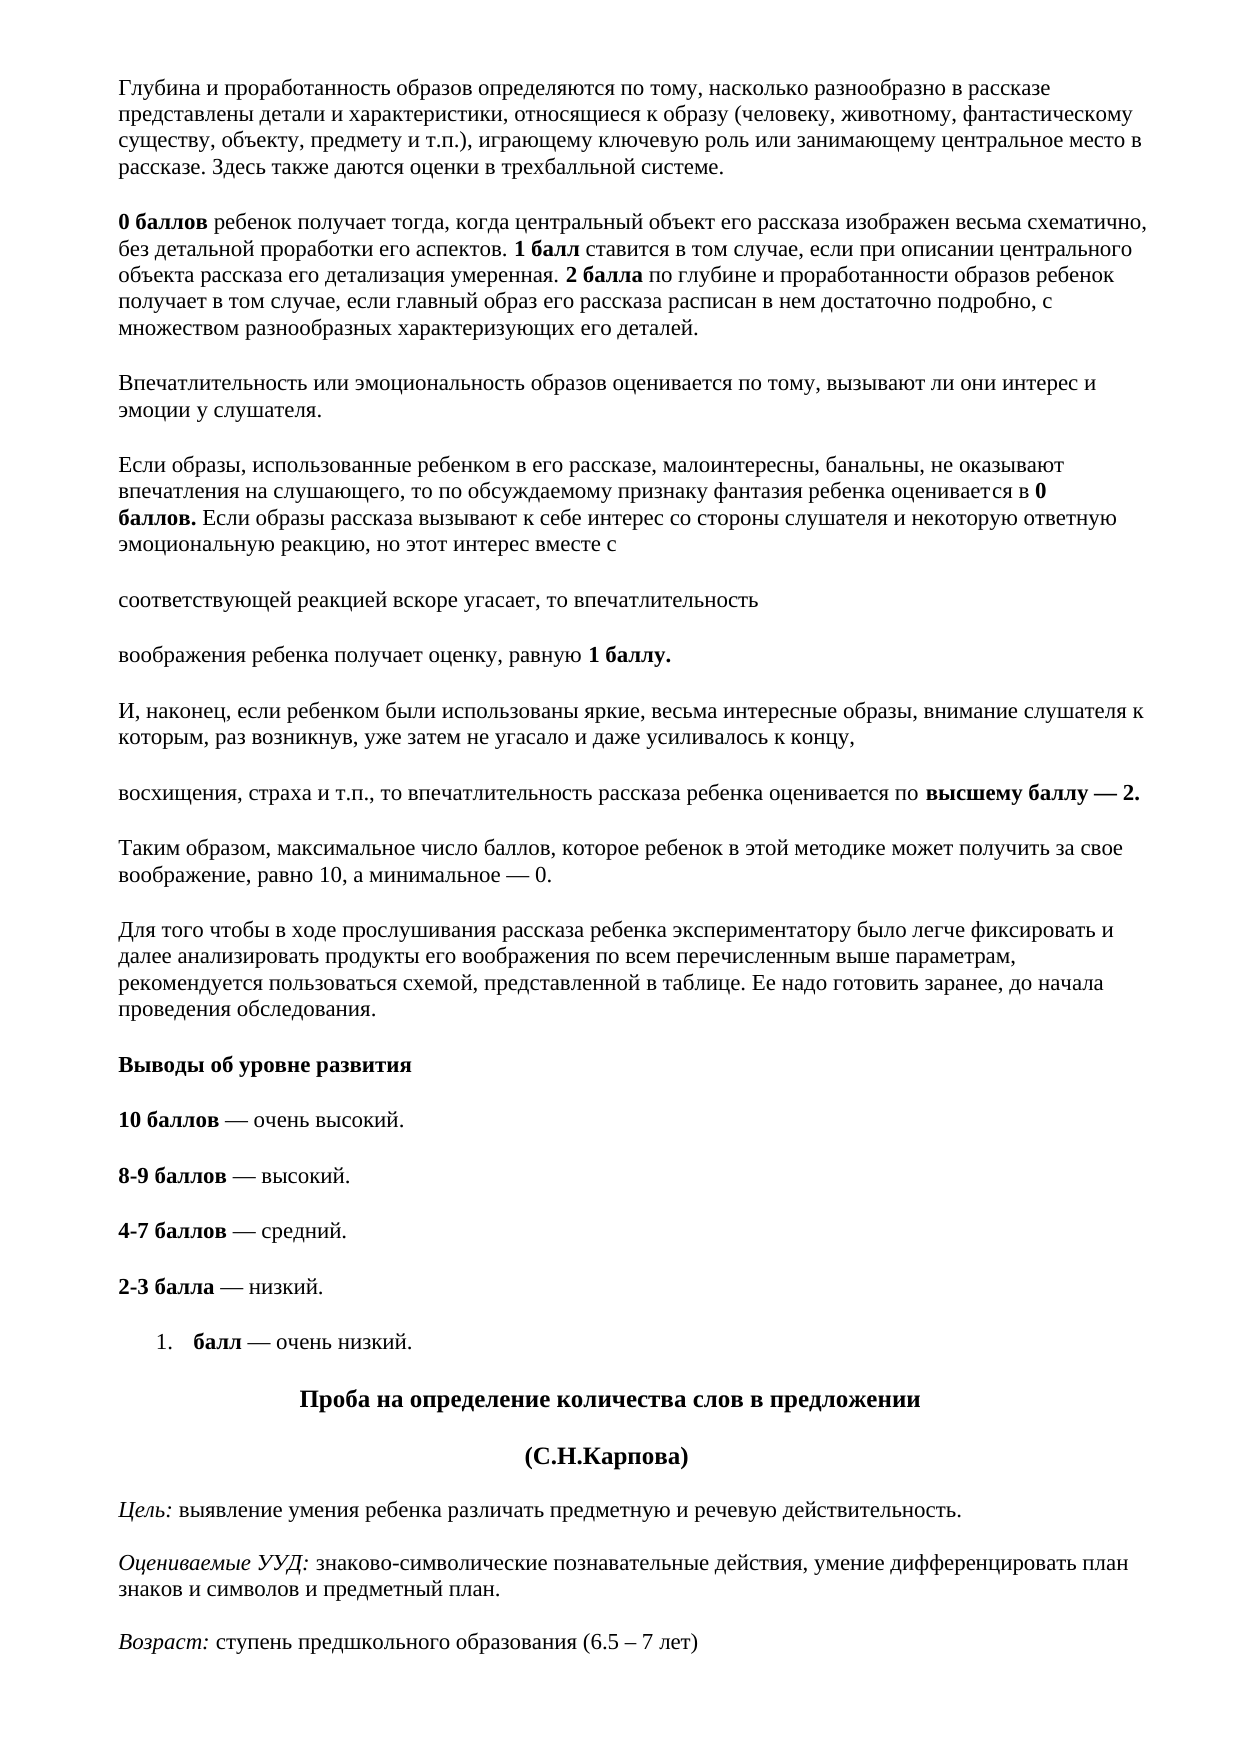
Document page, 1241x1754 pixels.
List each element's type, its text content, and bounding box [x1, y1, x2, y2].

text Таким образом, максимальное число баллов, которое ребенок в этой методике может получить за свое воображение, равно 10, а минимальное — 0. [118, 834, 1152, 887]
text Глубина и проработанность образов определяются по тому, насколько разнообразно в рассказе представлены детали и характеристики, относящиеся к образу (человеку, животному, фантастическому существу, объекту, предмету и т.п.), играющему ключевую роль или занимающему центральное место в рассказе. Здесь также даются оценки в трехбалльной системе. [118, 74, 1152, 179]
text Если образы, использованные ребенком в его рассказе, малоинтересны, банальны, не оказывают впечатления на слушающего, то по обсуждаемому признаку фантазия ребенка оценивается в 0 баллов. Если образы рассказа вызывают к себе интерес со стороны слушателя и некоторую ответную эмоциональную реакцию, но этот интерес вместе с [118, 451, 1152, 557]
text 8-9 баллов — высокий. [118, 1162, 1152, 1188]
text 4-7 баллов — средний. [118, 1217, 1152, 1244]
text Для того чтобы в ходе прослушивания рассказа ребенка экспериментатору было легче фиксировать и далее анализировать продукты его воображения по всем перечисленным выше параметрам, рекомендуется пользоваться схемой, представленной в таблице. Ее надо готовить заранее, до начала проведения обследования. [118, 916, 1152, 1022]
text 2-3 балла — низкий. [118, 1273, 1152, 1299]
text Впечатлительность или эмоциональность образов оценивается по тому, вызывают ли они интерес и эмоции у слушателя. [118, 369, 1152, 422]
list балл — очень низкий. [156, 1328, 1152, 1355]
text 0 баллов ребенок получает тогда, когда центральный объект его рассказа изображен весьма схематично, без детальной проработки его аспектов. 1 балл ставится в том случае, если при описании центрального объекта рассказа его детализация умеренная. 2 балла по глубине и проработанности образов ребенок получает в том случае, если главный образ его рассказа расписан в нем достаточно подробно, с множеством разнообразных характеризующих его деталей. [118, 208, 1152, 340]
text 10 баллов — очень высокий. [118, 1106, 1152, 1133]
text соответствующей реакцией вскоре угасает, то впечатлительность [118, 586, 1152, 612]
text восхищения, страха и т.п., то впечатлительность рассказа ребенка оценивается по высшему баллу — 2. [118, 779, 1152, 805]
text И, наконец, если ребенком были использованы яркие, весьма интересные образы, внимание слушателя к которым, раз возникнув, уже затем не угасало и даже усиливалось к концу, [118, 697, 1152, 749]
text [118, 1384, 1152, 1654]
text Выводы об уровне развития [118, 1051, 1152, 1077]
text воображения ребенка получает оценку, равную 1 баллу. [118, 641, 1152, 668]
